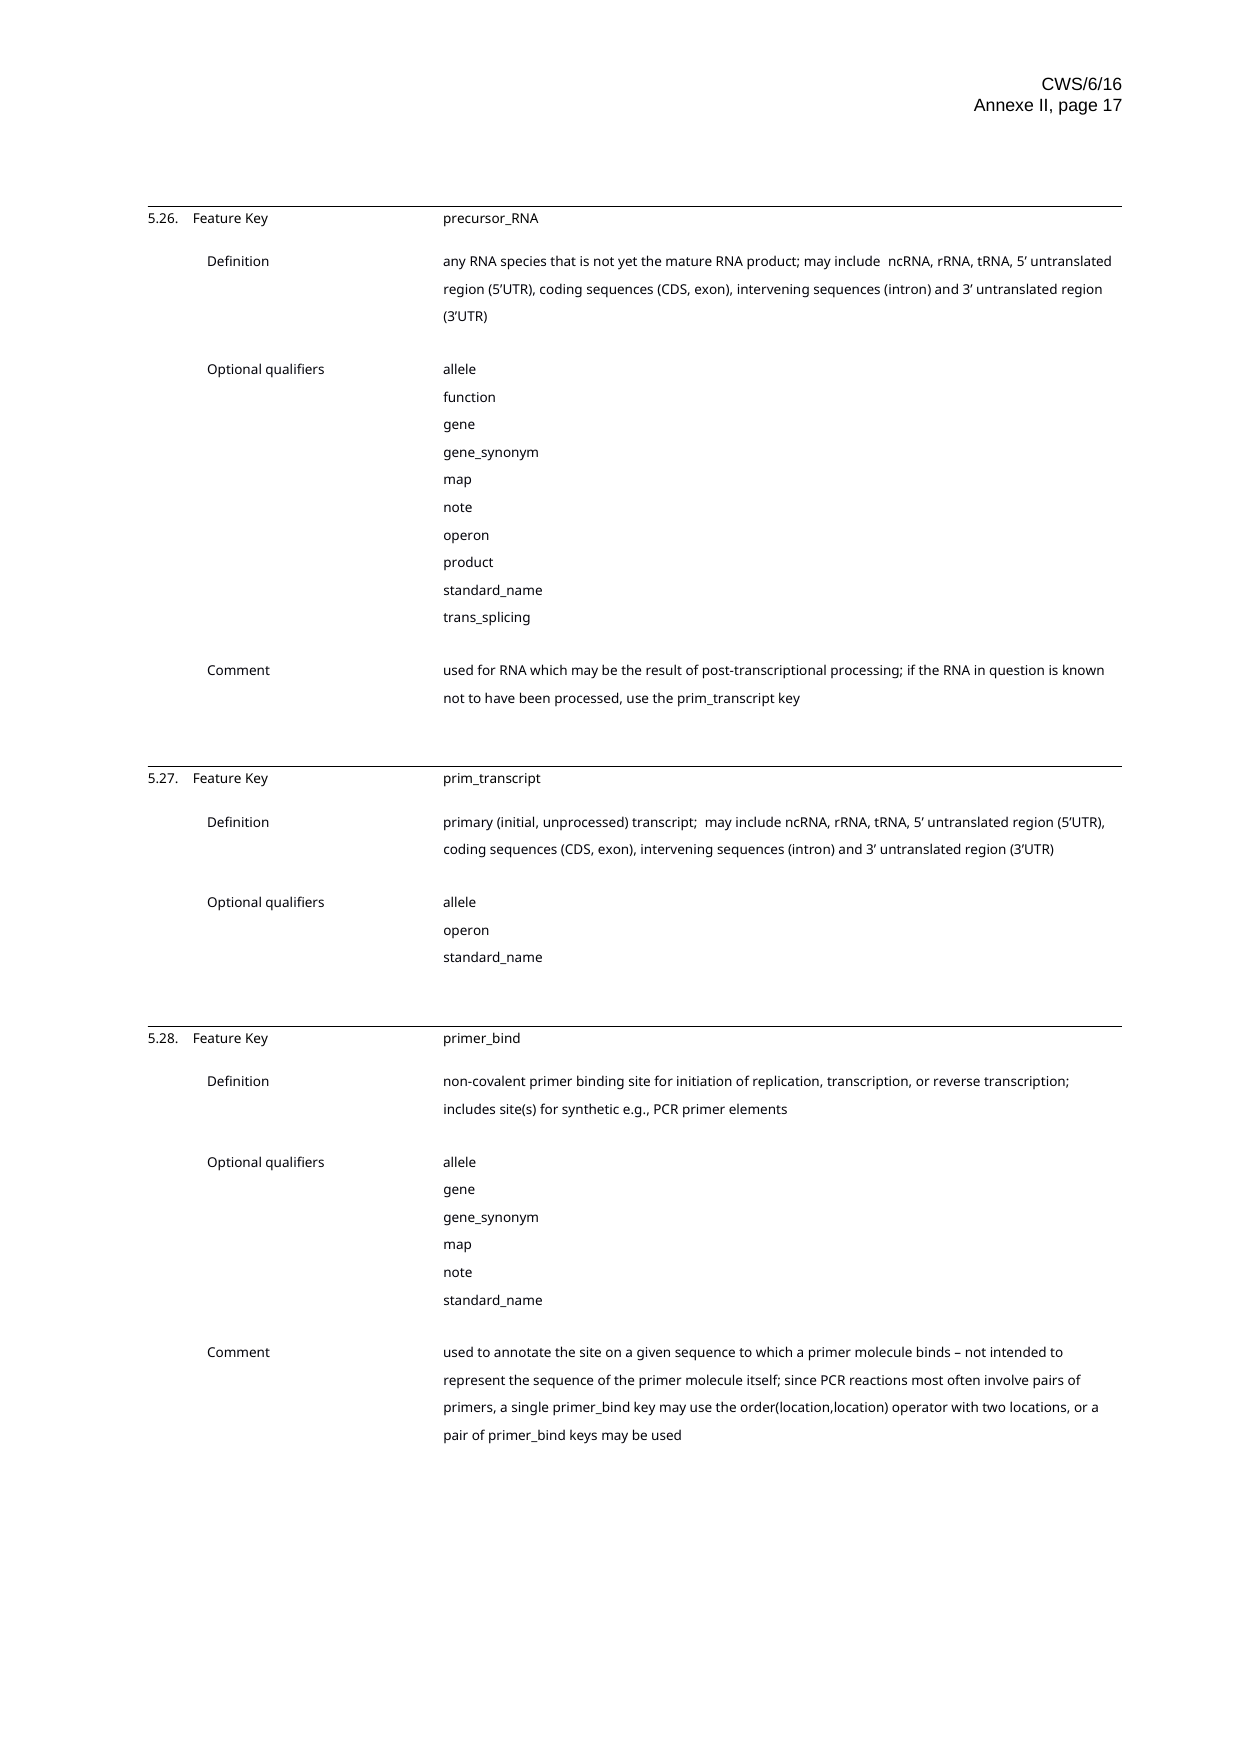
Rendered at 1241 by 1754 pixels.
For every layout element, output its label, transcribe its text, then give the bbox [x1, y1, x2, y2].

text gene_synonym [443, 443, 1122, 461]
text Feature Key prim_transcript [148, 767, 1122, 788]
text Feature Key precursor_RNA [148, 207, 1122, 227]
text standard_name [443, 581, 1122, 599]
text Optional qualifiers allele [207, 893, 1122, 911]
text gene [443, 415, 1122, 433]
text standard_name [443, 948, 1122, 967]
text map [443, 1235, 1122, 1254]
text Definition non-covalent primer binding site for initiation of replication, transcription, or reverse transcription; includes site(s) for synthetic e.g., PCR primer elements [207, 1072, 1122, 1118]
text standard_name [443, 1291, 1122, 1309]
text Comment used for RNA which may be the result of post-transcriptional processing; if the RNA in question is known not to have been processed, use the prim_transcript key [207, 661, 1122, 707]
text gene_synonym [443, 1208, 1122, 1226]
text map [443, 470, 1122, 489]
text operon [443, 921, 1122, 939]
text Comment used to annotate the site on a given sequence to which a primer molecule binds – not intended to represent the sequence of the primer molecule itself; since PCR reactions most often involve pairs of primers, a single primer_bind key may use the order(location,location) operator with two locations, or a pair of primer_bind keys may be used [207, 1343, 1122, 1444]
text trans_splicing [443, 608, 1122, 627]
text operon [443, 526, 1122, 544]
text Definition any RNA species that is not yet the mature RNA product; may include ncRNA, rRNA, tRNA, 5’ untranslated region (5’UTR), coding sequences (CDS, exon), intervening sequences (intron) and 3’ untranslated region (3’UTR) [207, 252, 1122, 326]
text gene [443, 1180, 1122, 1198]
text Optional qualifiers allele [207, 1152, 1122, 1171]
text Optional qualifiers allele [207, 360, 1122, 378]
text Feature Key primer_bind [148, 1027, 1122, 1047]
text product [443, 553, 1122, 572]
text function [443, 387, 1122, 406]
text note [443, 498, 1122, 516]
text Definition primary (initial, unprocessed) transcript; may include ncRNA, rRNA, tRNA, 5’ untranslated region (5’UTR), coding sequences (CDS, exon), intervening sequences (intron) and 3’ untranslated region (3’UTR) [207, 813, 1122, 859]
text note [443, 1263, 1122, 1281]
